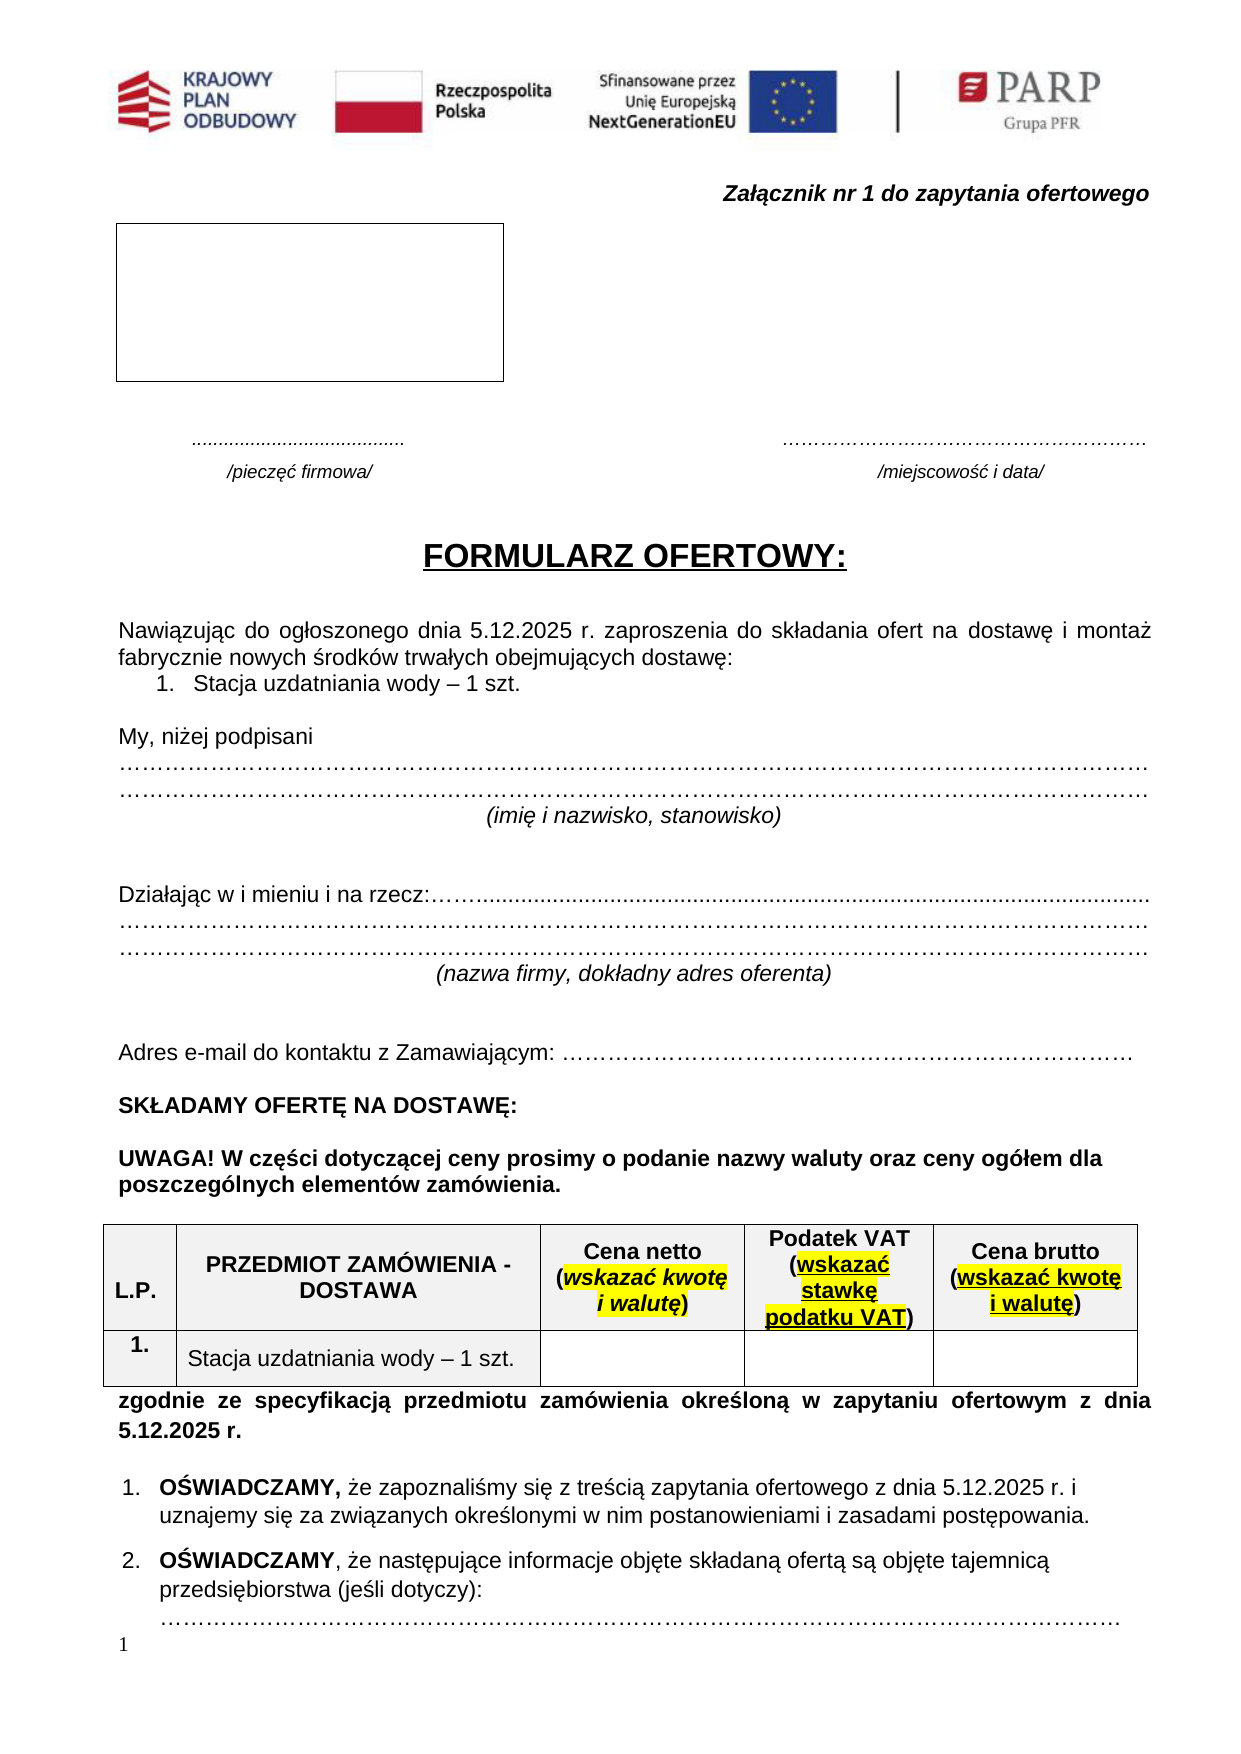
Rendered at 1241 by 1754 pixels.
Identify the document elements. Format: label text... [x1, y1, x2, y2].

text My, niżej podpisani ……………………………………………………………………………………………………………………………………………………………………………………………………………………………………………… [118, 723, 1152, 802]
text SKŁADAMY OFERTĘ NA DOSTAWĘ: [118, 1092, 1152, 1118]
text Nawiązując do ogłoszonego dnia 5.12.2025 r. zaproszenia do składania ofert na dostawę i montaż fabrycznie nowych środków trwałych obejmujących dostawę: [118, 617, 1152, 670]
text (imię i nazwisko, stanowisko) [118, 802, 1152, 828]
table_cell [541, 1331, 744, 1386]
text UWAGA! W części dotyczącej ceny prosimy o podanie nazwy waluty oraz ceny ogółem dla poszczególnych elementów zamówienia. [118, 1144, 1152, 1197]
table_header L.P. [104, 1225, 176, 1330]
table_header Podatek VAT (wskazać stawkę podatku VAT) [745, 1225, 933, 1330]
text zgodnie ze specyfikacją przedmiotu zamówienia określoną w zapytaniu ofertowym z dnia 5.12.2025 r. [118, 1387, 1152, 1444]
list OŚWIADCZAMY, że zapoznaliśmy się z treścią zapytania ofertowego z dnia 5.12.2025 r. i uznajemy się za związanych określonymi w nim postanowieniami i zasadami postępowania. [122, 1474, 1152, 1529]
table_cell [934, 1331, 1137, 1386]
table_header Cena netto (wskazać kwotę i walutę) [541, 1225, 744, 1330]
list OŚWIADCZAMY, że następujące informacje objęte składaną ofertą są objęte tajemnicą przedsiębiorstwa (jeśli dotyczy): ……………………………………………………………………………………………………………… [122, 1547, 1152, 1631]
text ........................................ ………………………………………………… [118, 389, 1152, 450]
table_header PRZEDMIOT ZAMÓWIENIA - DOSTAWA [177, 1225, 540, 1330]
picture [88, 29, 1123, 157]
text /pieczęć firmowa/ /miejscowość i data/ [118, 460, 1152, 482]
text ……………………………………………………………………………………………………………………………………………………………………………………………………………………………………………… [118, 907, 1152, 960]
text FORMULARZ OFERTOWY: [118, 536, 1152, 574]
text Działając w i mieniu i na rzecz:…….......................................................................................................... [118, 881, 1152, 907]
table_cell Stacja uzdatniania wody – 1 szt. [177, 1331, 540, 1386]
table_cell 1. [104, 1331, 176, 1386]
text Adres e-mail do kontaktu z Zamawiającym: ………………………………………………………………… [118, 1039, 1152, 1065]
table_cell [745, 1331, 933, 1386]
text Załącznik nr 1 do zapytania ofertowego [118, 180, 1152, 207]
text (nazwa firmy, dokładny adres oferenta) [118, 960, 1152, 986]
list Stacja uzdatniania wody – 1 szt. [156, 670, 1152, 696]
table_header Cena brutto (wskazać kwotę i walutę) [934, 1225, 1137, 1330]
